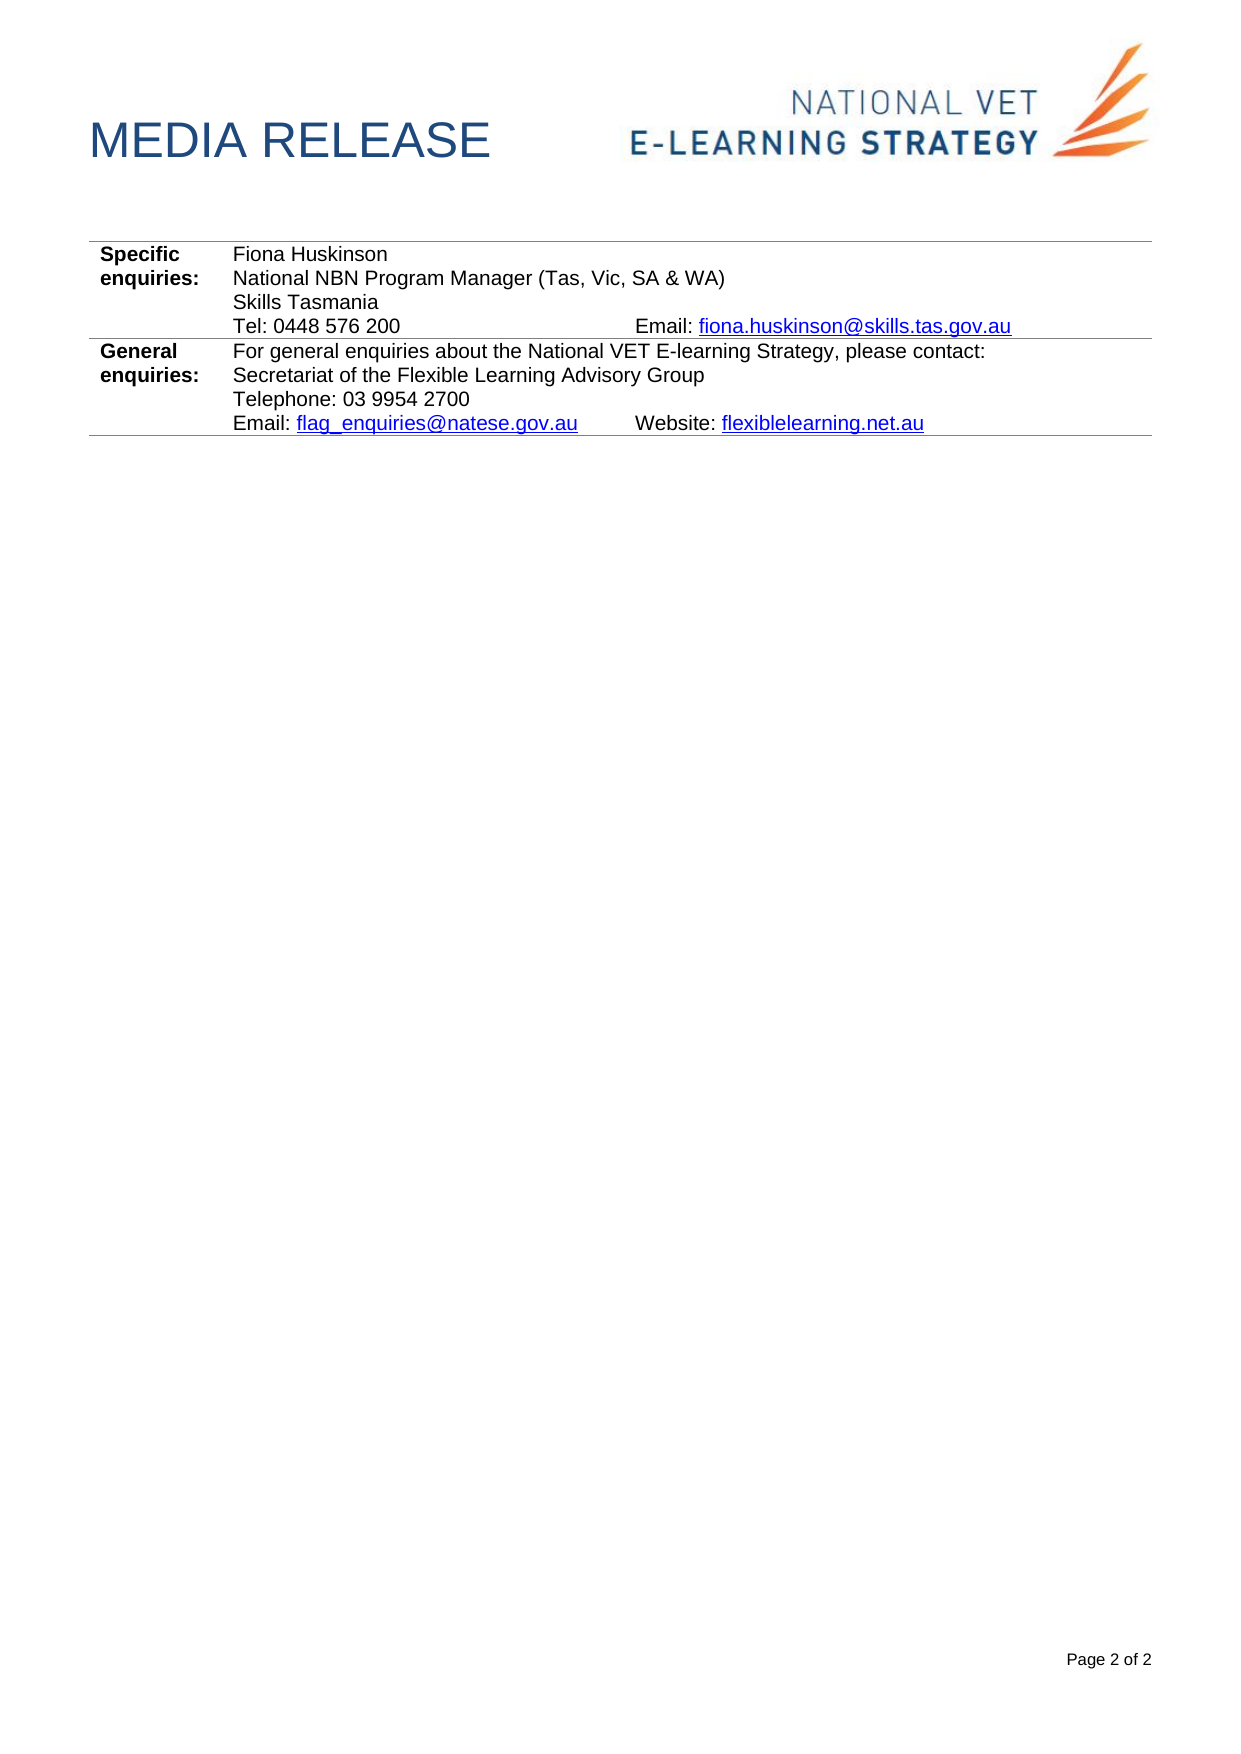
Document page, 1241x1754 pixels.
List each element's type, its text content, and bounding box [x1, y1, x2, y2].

table_header Fiona Huskinson National NBN Program Manager (Tas, Vic, SA & WA) Skills Tasmania Tel: 0448 576 200 Email: fiona.huskinson@skills.tas.gov.au [221, 242, 1152, 338]
table_cell General enquiries: [89, 339, 221, 434]
table_cell For general enquiries about the National VET E-learning Strategy, please contact: Secretariat of the Flexible Learning Advisory Group Telephone: 03 9954 2700 Email: flag_enquiries@natese.gov.au Website: flexiblelearning.net.au [221, 339, 1152, 434]
table_header Specific enquiries: [89, 242, 221, 338]
picture [619, 39, 1161, 183]
